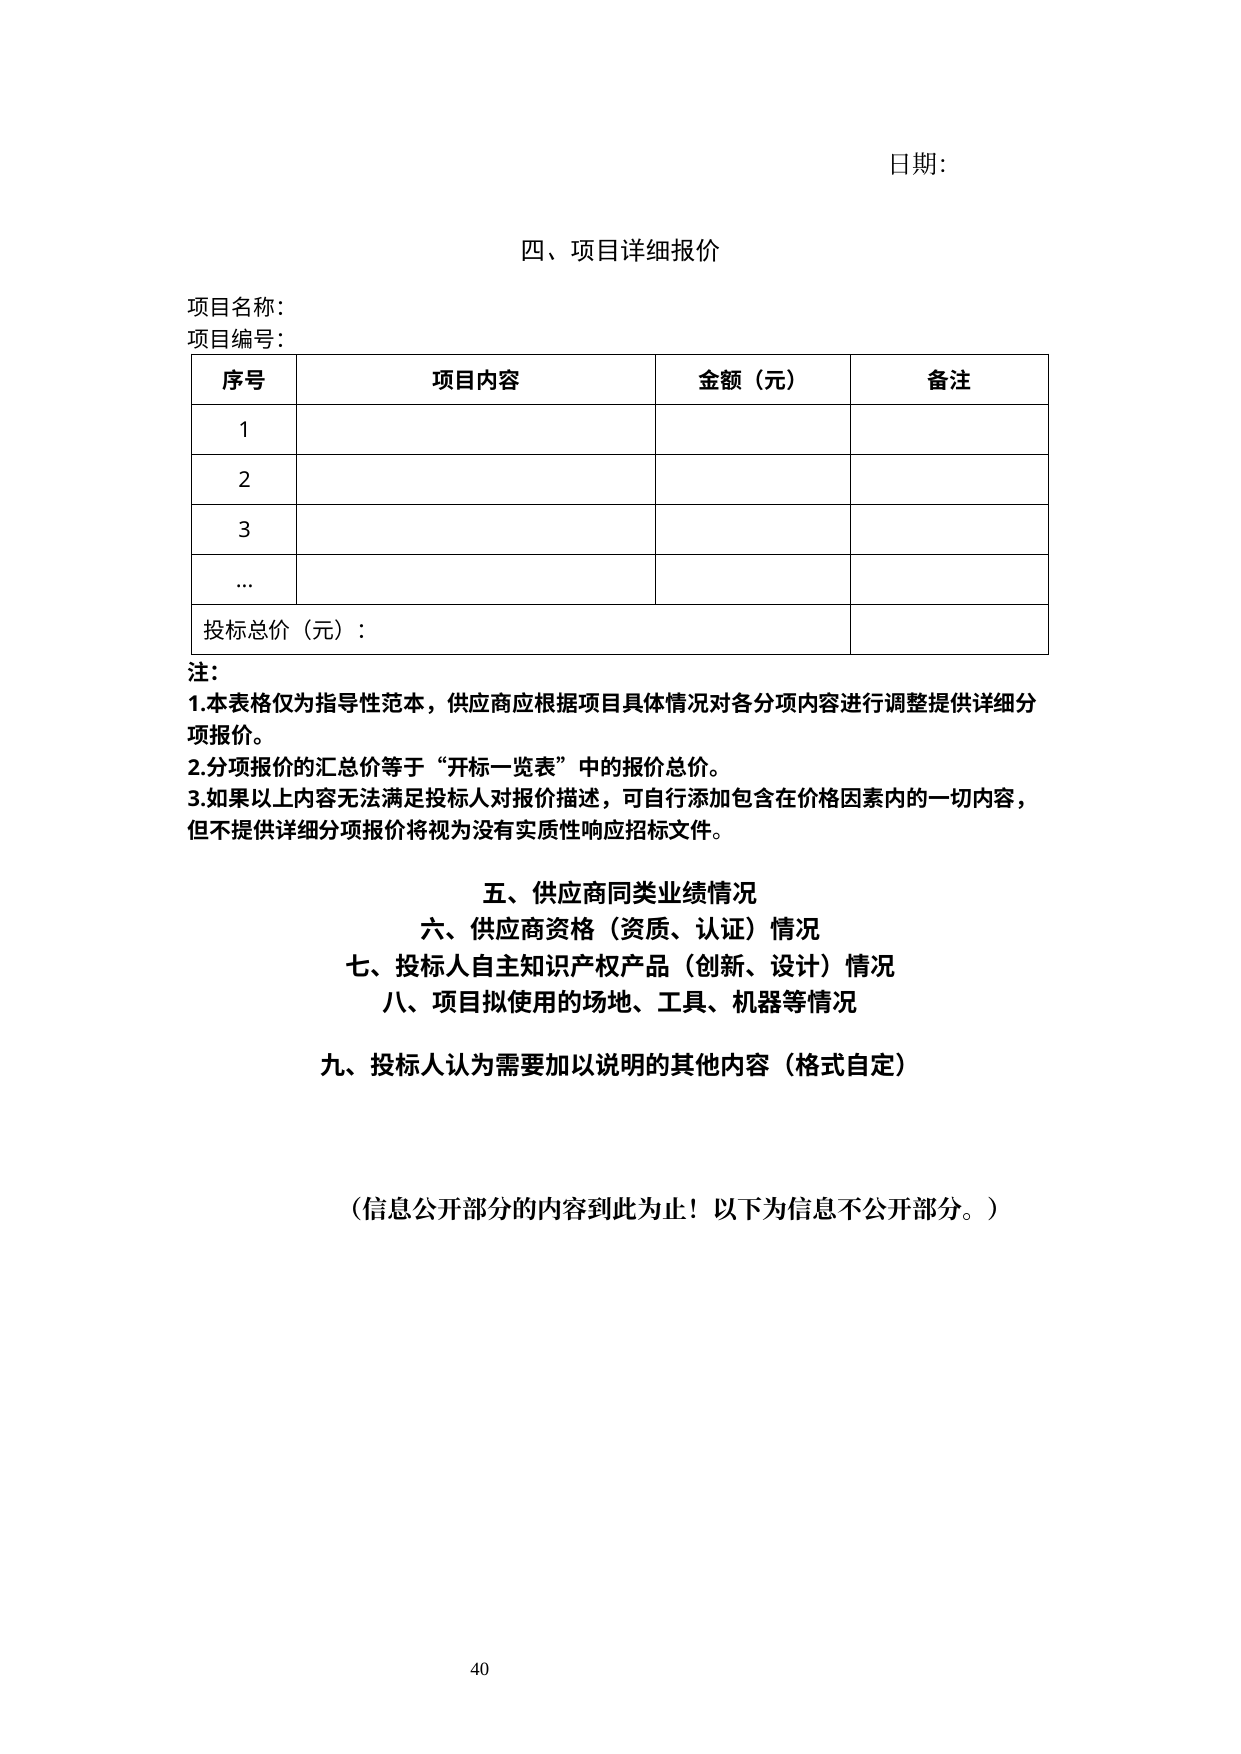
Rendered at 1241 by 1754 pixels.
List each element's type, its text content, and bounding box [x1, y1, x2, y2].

table_cell [851, 605, 1048, 653]
subtitle 九、投标人认为需要加以说明的其他内容（格式自定） [187, 1046, 1053, 1082]
text 五、供应商同类业绩情况 [187, 874, 1053, 910]
text 3.如果以上内容无法满足投标人对报价描述，可自行添加包含在价格因素内的一切内容，但不提供详细分项报价将视为没有实质性响应招标文件。 [187, 781, 1053, 845]
table_cell [297, 555, 655, 603]
text 八、项目拟使用的场地、工具、机器等情况 [187, 982, 1053, 1019]
text 项目编号： [187, 322, 1053, 353]
table_cell [656, 555, 850, 603]
text 1.本表格仅为指导性范本，供应商应根据项目具体情况对各分项内容进行调整提供详细分项报价。 [187, 686, 1053, 750]
table_cell 3 [192, 505, 296, 553]
table_cell [656, 455, 850, 503]
table_cell [851, 405, 1048, 453]
text （信息公开部分的内容到此为止！以下为信息不公开部分。） [187, 1195, 1053, 1224]
text 七、投标人自主知识产权产品（创新、设计）情况 [187, 946, 1053, 982]
table_cell ... [192, 555, 296, 603]
text 日期： [187, 150, 1053, 179]
table_cell 投标总价（元）： [192, 605, 850, 653]
table_cell [656, 505, 850, 553]
table_cell [851, 505, 1048, 553]
table_header 备注 [851, 355, 1048, 403]
table_header 序号 [192, 355, 296, 403]
text 项目名称： [187, 290, 1053, 322]
table_cell [297, 505, 655, 553]
text 六、供应商资格（资质、认证）情况 [187, 910, 1053, 946]
text 2.分项报价的汇总价等于“开标一览表”中的报价总价。 [187, 750, 1053, 781]
table_cell 2 [192, 455, 296, 503]
table_cell [297, 455, 655, 503]
table_header 金额（元） [656, 355, 850, 403]
table_cell [851, 555, 1048, 603]
table_cell [656, 405, 850, 453]
table_cell [297, 405, 655, 453]
subtitle 四、项目详细报价 [187, 234, 1053, 263]
table_cell [851, 455, 1048, 503]
table_cell 1 [192, 405, 296, 453]
table_header 项目内容 [297, 355, 655, 403]
text 注： [187, 654, 1053, 686]
